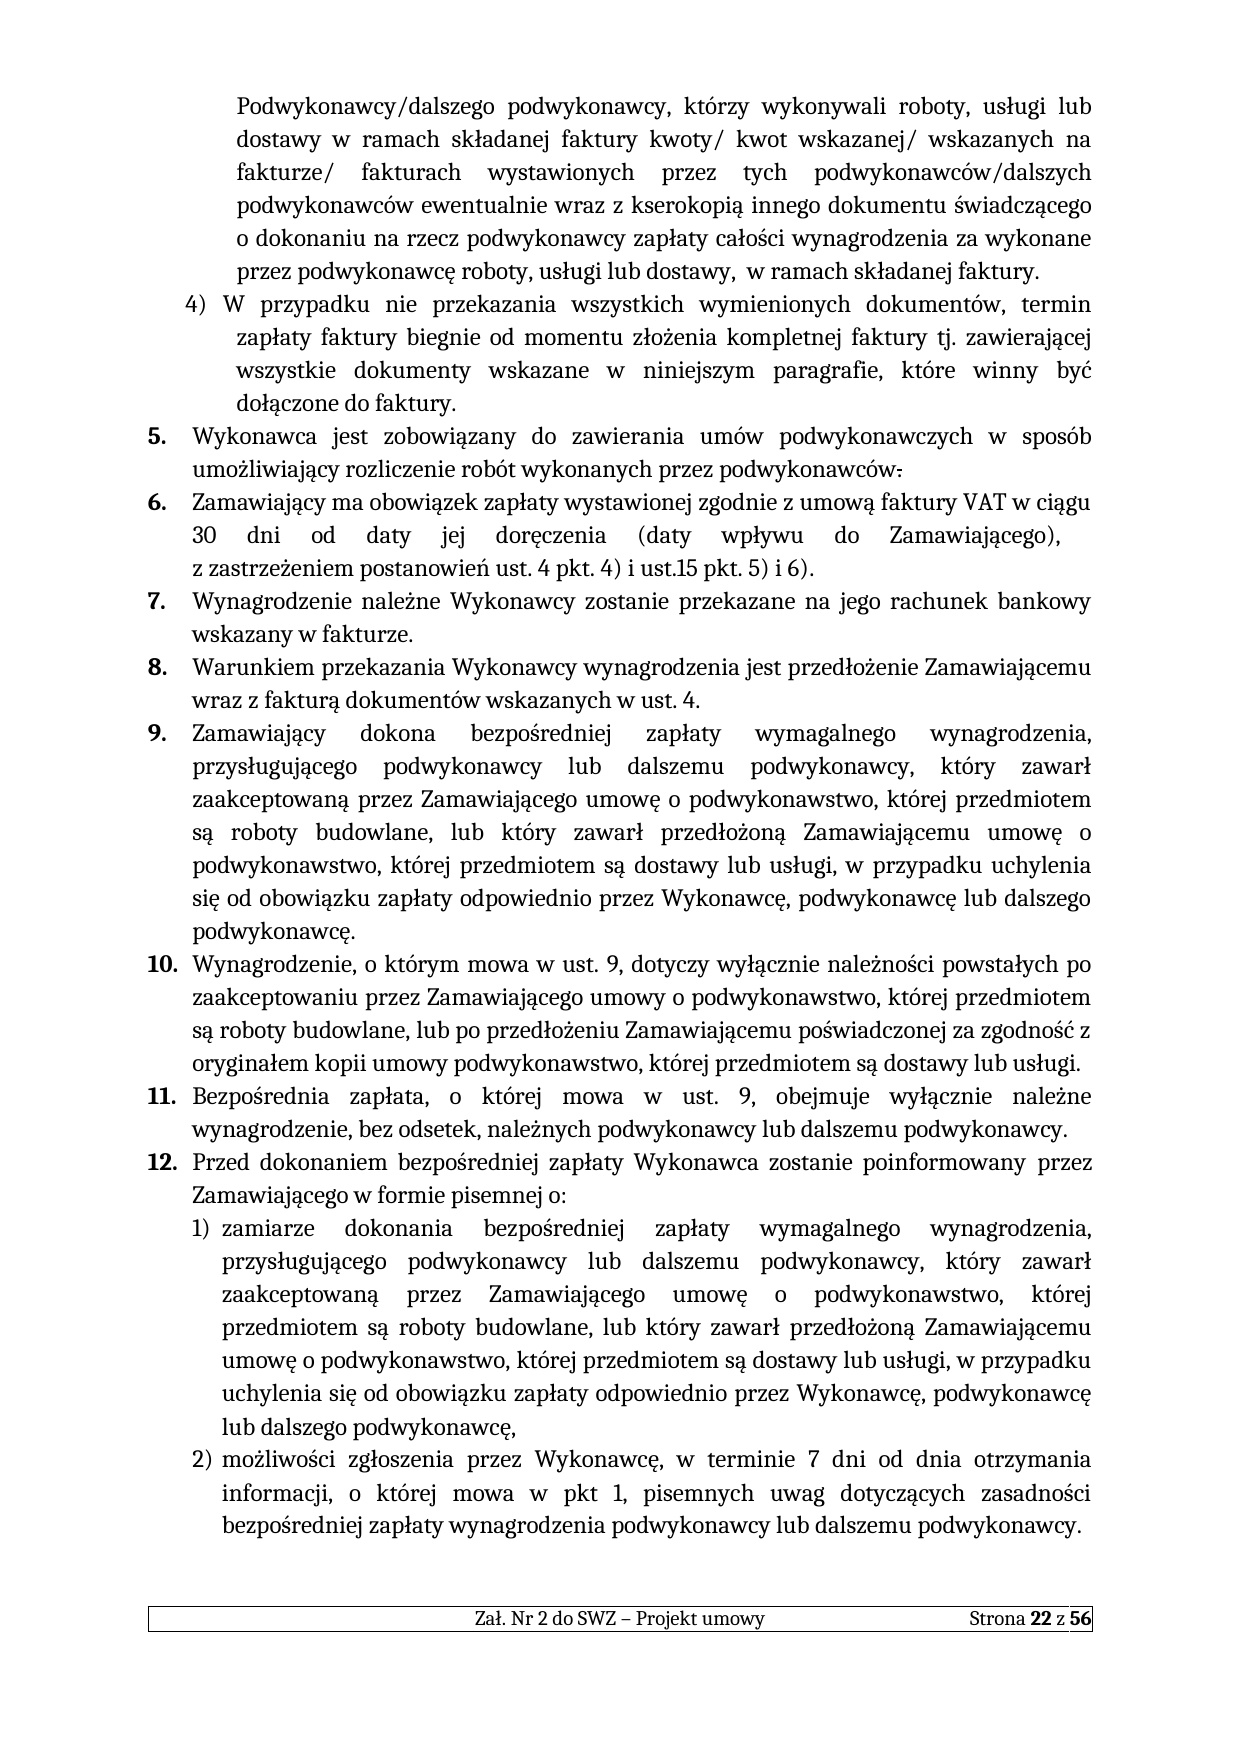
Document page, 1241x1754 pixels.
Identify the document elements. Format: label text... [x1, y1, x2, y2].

list Bezpośrednia zapłata, o której mowa w ust. 9, obejmuje wyłącznie należne wynagrodzenie, bez odsetek, należnych podwykonawcy lub dalszemu podwykonawcy. [148, 1082, 1092, 1144]
list W przypadku nie przekazania wszystkich wymienionych dokumentów, termin zapłaty faktury biegnie od momentu złożenia kompletnej faktury tj. zawierającej wszystkie dokumenty wskazane w niniejszym paragrafie, które winny być dołączone do faktury. [185, 290, 1092, 417]
list Przed dokonaniem bezpośredniej zapłaty Wykonawca zostanie poinformowany przez Zamawiającego w formie pisemnej o: [148, 1148, 1092, 1210]
list Warunkiem przekazania Wykonawcy wynagrodzenia jest przedłożenie Zamawiającemu wraz z fakturą dokumentów wskazanych w ust. 4. [148, 653, 1092, 715]
list Zamawiający dokona bezpośredniej zapłaty wymagalnego wynagrodzenia, przysługującego podwykonawcy lub dalszemu podwykonawcy, który zawarł zaakceptowaną przez Zamawiającego umowę o podwykonawstwo, której przedmiotem są roboty budowlane, lub który zawarł przedłożoną Zamawiającemu umowę o podwykonawstwo, której przedmiotem są dostawy lub usługi, w przypadku uchylenia się od obowiązku zapłaty odpowiednio przez Wykonawcę, podwykonawcę lub dalszego podwykonawcę. [148, 719, 1092, 946]
list możliwości zgłoszenia przez Wykonawcę, w terminie 7 dni od dnia otrzymania informacji, o której mowa w pkt 1, pisemnych uwag dotyczących zasadności bezpośredniej zapłaty wynagrodzenia podwykonawcy lub dalszemu podwykonawcy. [192, 1445, 1092, 1540]
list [192, 92, 1092, 285]
list Wynagrodzenie, o którym mowa w ust. 9, dotyczy wyłącznie należności powstałych po zaakceptowaniu przez Zamawiającego umowy o podwykonawstwo, której przedmiotem są roboty budowlane, lub po przedłożeniu Zamawiającemu poświadczonej za zgodność z oryginałem kopii umowy podwykonawstwo, której przedmiotem są dostawy lub usługi. [148, 950, 1092, 1078]
list zamiarze dokonania bezpośredniej zapłaty wymagalnego wynagrodzenia, przysługującego podwykonawcy lub dalszemu podwykonawcy, który zawarł zaakceptowaną przez Zamawiającego umowę o podwykonawstwo, której przedmiotem są roboty budowlane, lub który zawarł przedłożoną Zamawiającemu umowę o podwykonawstwo, której przedmiotem są dostawy lub usługi, w przypadku uchylenia się od obowiązku zapłaty odpowiednio przez Wykonawcę, podwykonawcę lub dalszego podwykonawcę, [192, 1214, 1092, 1441]
list Wynagrodzenie należne Wykonawcy zostanie przekazane na jego rachunek bankowy wskazany w fakturze. [148, 587, 1092, 649]
list Zamawiający ma obowiązek zapłaty wystawionej zgodnie z umową faktury VAT w ciągu 30 dni od daty jej doręczenia (daty wpływu do Zamawiającego), z zastrzeżeniem postanowień ust. 4 pkt. 4) i ust.15 pkt. 5) i 6). [148, 488, 1092, 583]
list Wykonawca jest zobowiązany do zawierania umów podwykonawczych w sposób umożliwiający rozliczenie robót wykonanych przez podwykonawców. [148, 422, 1092, 483]
